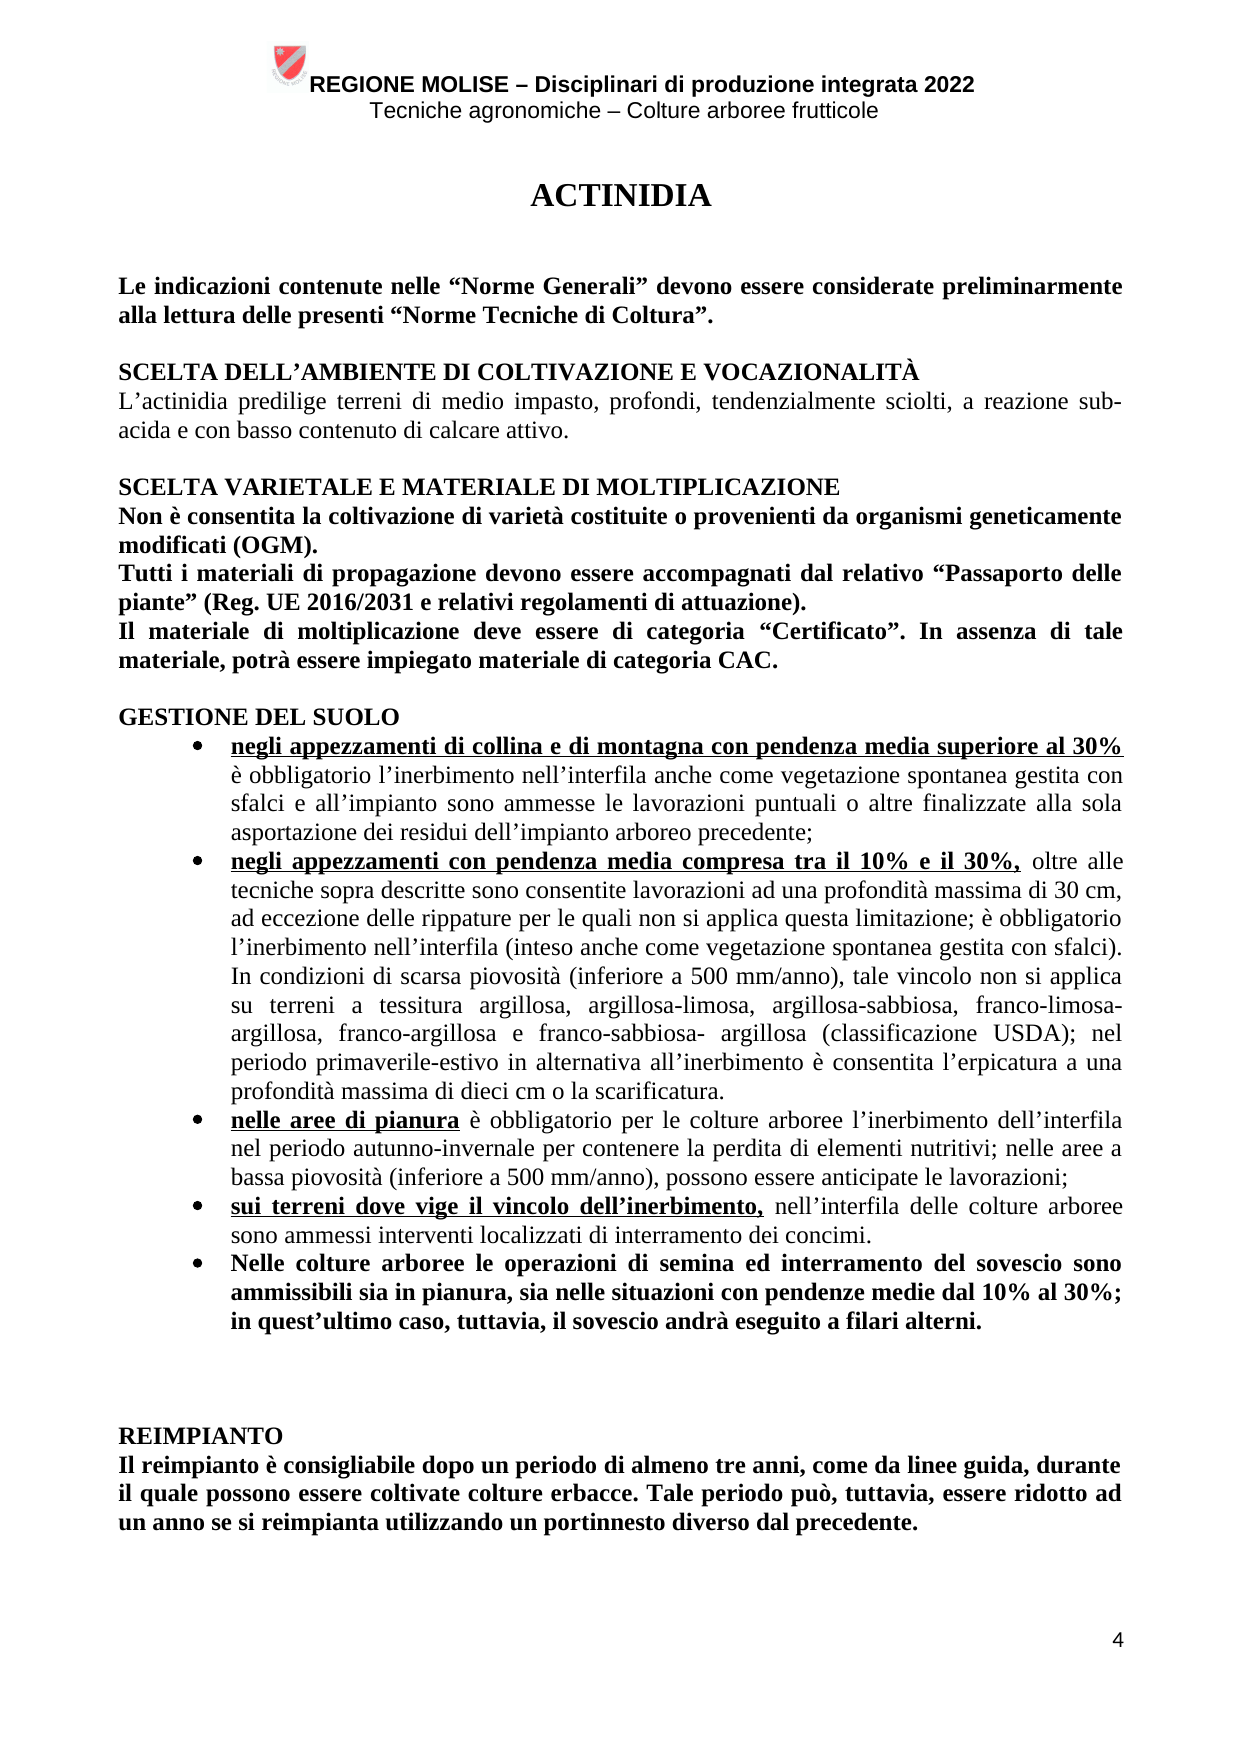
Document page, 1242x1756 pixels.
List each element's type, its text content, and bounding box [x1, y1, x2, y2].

text Reimpianto [118, 1421, 1123, 1450]
list negli appezzamenti di collina e di montagna con pendenza media superiore al 30% è obbligatorio l’inerbimento nell’interfila anche come vegetazione spontanea gestita con sfalci e all’impianto sono ammesse le lavorazioni puntuali o altre finalizzate alla sola asportazione dei residui dell’impianto arboreo precedente; [193, 731, 1123, 846]
text Non è consentita la coltivazione di varietà costituite o provenienti da organismi geneticamente modificati (OGM). [118, 501, 1123, 558]
text Il materiale di moltiplicazione deve essere di categoria “Certificato”. In assenza di tale materiale, potrà essere impiegato materiale di categoria CAC. [118, 616, 1123, 673]
text Le indicazioni contenute nelle “Norme Generali” devono essere considerate preliminarmente alla lettura delle presenti “Norme Tecniche di Coltura”. [118, 271, 1123, 328]
text Gestione del suolo [118, 702, 1123, 731]
text Tutti i materiali di propagazione devono essere accompagnati dal relativo “Passaporto delle piante” (Reg. UE 2016/2031 e relativi regolamenti di attuazione). [118, 558, 1123, 616]
text Il reimpianto è consigliabile dopo un periodo di almeno tre anni, come da linee guida, durante il quale possono essere coltivate colture erbacce. Tale periodo può, tuttavia, essere ridotto ad un anno se si reimpianta utilizzando un portinnesto diverso dal precedente. [118, 1450, 1123, 1536]
list sui terreni dove vige il vincolo dell’inerbimento, nell’interfila delle colture arboree sono ammessi interventi localizzati di interramento dei concimi. [193, 1191, 1123, 1248]
text Scelta dell’ambiente di coltivazione e vocazionalità [118, 357, 1123, 386]
list negli appezzamenti con pendenza media compresa tra il 10% e il 30%, oltre alle tecniche sopra descritte sono consentite lavorazioni ad una profondità massima di 30 cm, ad eccezione delle rippature per le quali non si applica questa limitazione; è obbligatorio l’inerbimento nell’interfila (inteso anche come vegetazione spontanea gestita con sfalci). In condizioni di scarsa piovosità (inferiore a 500 mm/anno), tale vincolo non si applica su terreni a tessitura argillosa, argillosa-limosa, argillosa-sabbiosa, franco-limosa-argillosa, franco-argillosa e franco-sabbiosa- argillosa (classificazione USDA); nel periodo primaverile-estivo in alternativa all’inerbimento è consentita l’erpicatura a una profondità massima di dieci cm o la scarificatura. [193, 846, 1123, 1105]
list nelle aree di pianura è obbligatorio per le colture arboree l’inerbimento dell’interfila nel periodo autunno-invernale per contenere la perdita di elementi nutritivi; nelle aree a bassa piovosità (inferiore a 500 mm/anno), possono essere anticipate le lavorazioni; [193, 1105, 1123, 1191]
text Scelta varietale e materiale di moltiplicazione [118, 472, 1123, 501]
list Nelle colture arboree le operazioni di semina ed interramento del sovescio sono ammissibili sia in pianura, sia nelle situazioni con pendenze medie dal 10% al 30%; in quest’ultimo caso, tuttavia, il sovescio andrà eseguito a filari alterni. [193, 1248, 1123, 1335]
text ACTINIDIA [118, 175, 1123, 213]
text L’actinidia predilige terreni di medio impasto, profondi, tendenzialmente sciolti, a reazione sub-acida e con basso contenuto di calcare attivo. [118, 386, 1123, 443]
